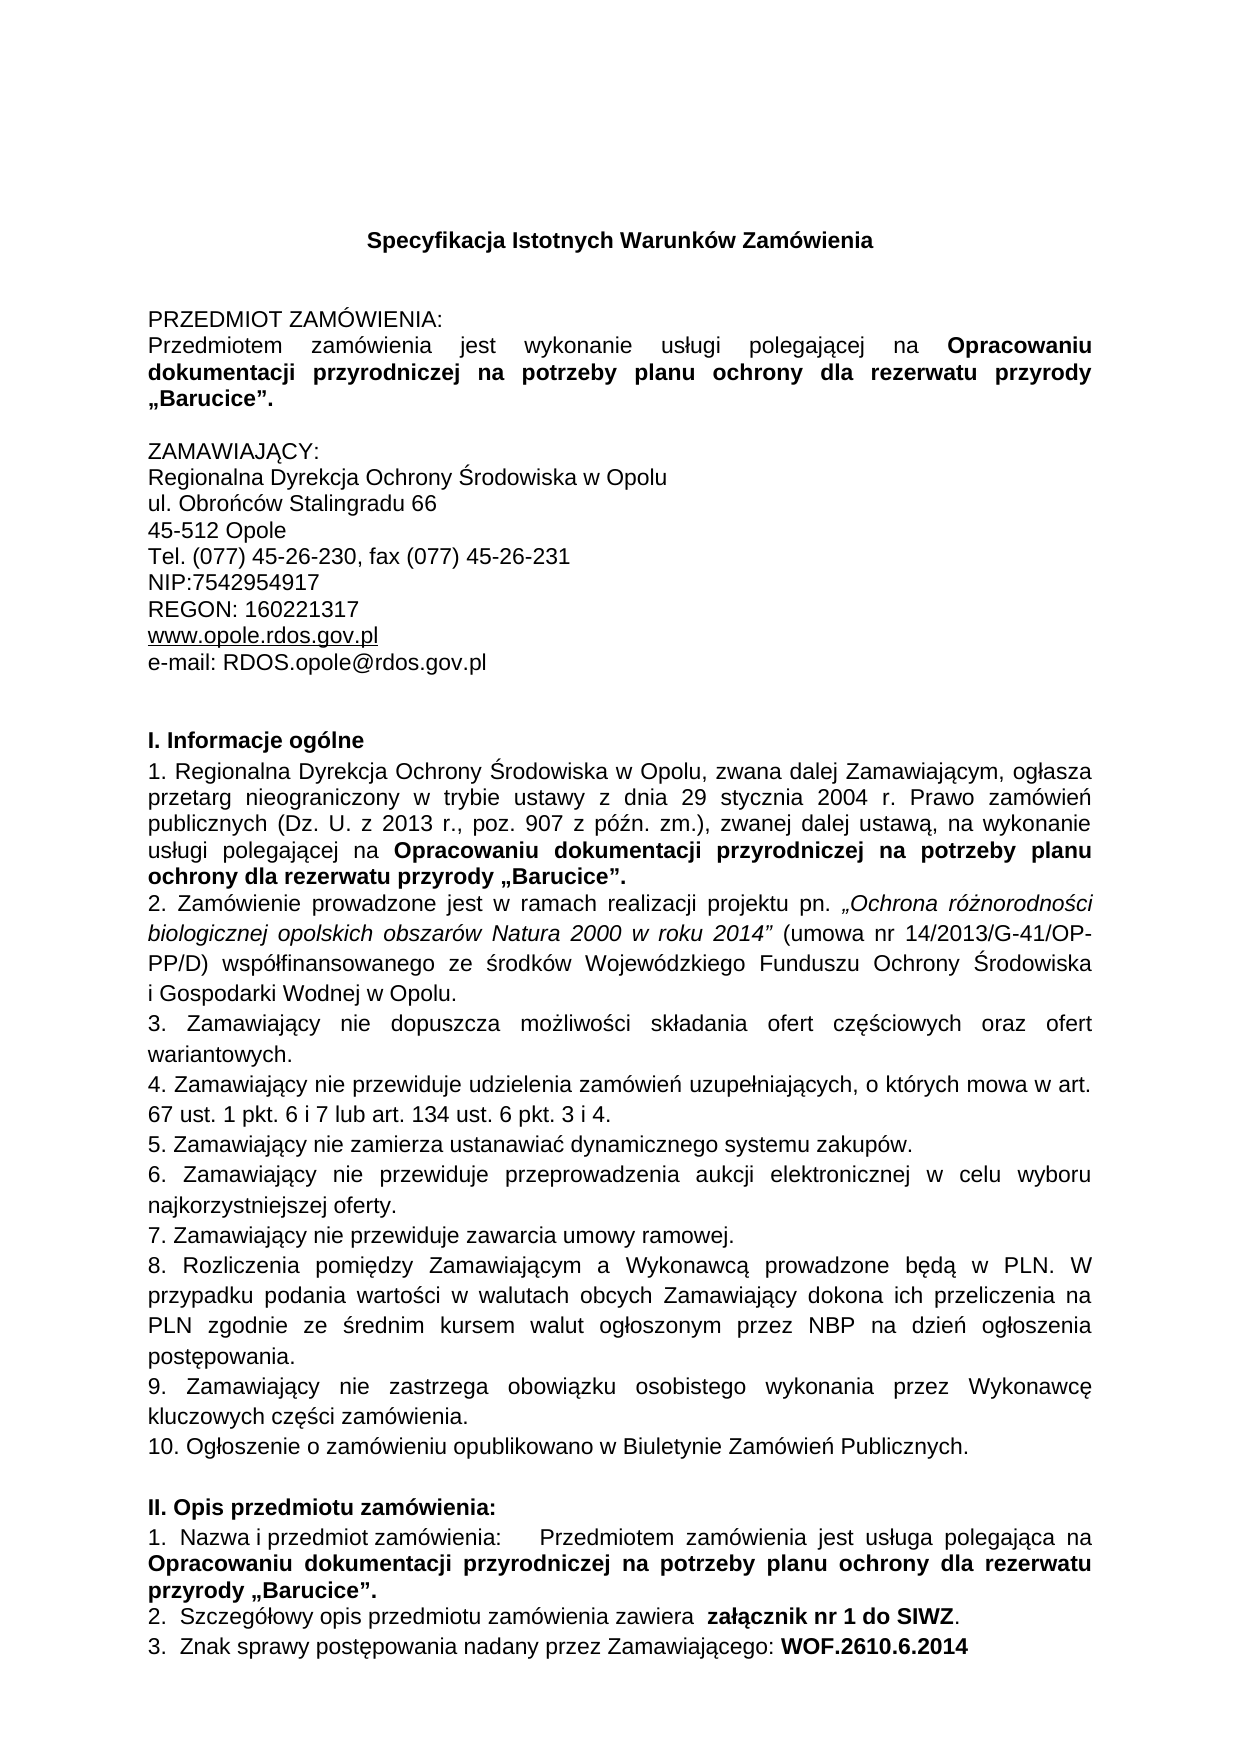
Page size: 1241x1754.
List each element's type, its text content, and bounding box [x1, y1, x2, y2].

text 10. Ogłoszenie o zamówieniu opublikowano w Biuletynie Zamówień Publicznych. [148, 1433, 1092, 1459]
text 3. Zamawiający nie dopuszcza możliwości składania ofert częściowych oraz ofert wariantowych. [148, 1010, 1092, 1067]
text ZAMAWIAJĄCY: [148, 438, 1092, 464]
text 5. Zamawiający nie zamierza ustanawiać dynamicznego systemu zakupów. [148, 1131, 1092, 1157]
text REGON: 160221317 [148, 596, 1092, 622]
text 45-512 Opole [148, 517, 1092, 543]
text 2. Zamówienie prowadzone jest w ramach realizacji projektu pn. „Ochrona różnorodności biologicznej opolskich obszarów Natura 2000 w roku 2014” (umowa nr 14/2013/G-41/OP-PP/D) współfinansowanego ze środków Wojewódzkiego Funduszu Ochrony Środowiska i Gospodarki Wodnej w Opolu. [148, 976, 1092, 1006]
text Przedmiotem zamówienia jest wykonanie usługi polegającej na Opracowaniu dokumentacji przyrodniczej na potrzeby planu ochrony dla rezerwatu przyrody „Barucice”. [148, 332, 1092, 411]
text 1. Regionalna Dyrekcja Ochrony Środowiska w Opolu, zwana dalej Zamawiającym, ogłasza przetarg nieograniczony w trybie ustawy z dnia 29 stycznia 2004 r. Prawo zamówień publicznych (Dz. U. z 2013 r., poz. 907 z późn. zm.), zwanej dalej ustawą, na wykonanie usługi polegającej na Opracowaniu dokumentacji przyrodniczej na potrzeby planu ochrony dla rezerwatu przyrody „Barucice”. [148, 758, 1092, 889]
text 4. Zamawiający nie przewiduje udzielenia zamówień uzupełniających, o których mowa w art. 67 ust. 1 pkt. 6 i 7 lub art. 134 ust. 6 pkt. 3 i 4. [148, 1071, 1092, 1127]
text I. Informacje ogólne [148, 727, 1092, 754]
text 2. Szczegółowy opis przedmiotu zamówienia zawiera załącznik nr 1 do SIWZ. [148, 1603, 1092, 1629]
text 7. Zamawiający nie przewiduje zawarcia umowy ramowej. [148, 1222, 1092, 1248]
text www.opole.rdos.gov.pl [148, 622, 1092, 648]
text II. Opis przedmiotu zamówienia: [148, 1494, 1092, 1520]
text e-mail: RDOS.opole@rdos.gov.pl [148, 648, 1092, 675]
text 6. Zamawiający nie przewiduje przeprowadzenia aukcji elektronicznej w celu wyboru najkorzystniejszej oferty. [148, 1161, 1092, 1218]
text 1. Nazwa i przedmiot zamówienia: Przedmiotem zamówienia jest usługa polegająca na Opracowaniu dokumentacji przyrodniczej na potrzeby planu ochrony dla rezerwatu przyrody „Barucice”. [148, 1524, 1092, 1603]
text Regionalna Dyrekcja Ochrony Środowiska w Opolu [148, 464, 1092, 490]
text 8. Rozliczenia pomiędzy Zamawiającym a Wykonawcą prowadzone będą w PLN. W przypadku podania wartości w walutach obcych Zamawiający dokona ich przeliczenia na PLN zgodnie ze średnim kursem walut ogłoszonym przez NBP na dzień ogłoszenia postępowania. [148, 1252, 1092, 1369]
text 2. Zamówienie prowadzone jest w ramach realizacji projektu pn. „Ochrona różnorodności biologicznej opolskich obszarów Natura 2000 w roku 2014” (umowa nr 14/2013/G-41/OP-PP/D) współfinansowanego ze środków Wojewódzkiego Funduszu Ochrony Środowiska i Gospodarki Wodnej w Opolu. [148, 889, 1092, 950]
text Tel. (077) 45-26-230, fax (077) 45-26-231 [148, 543, 1092, 569]
text ul. Obrońców Stalingradu 66 [148, 490, 1092, 517]
text 9. Zamawiający nie zastrzega obowiązku osobistego wykonania przez Wykonawcę kluczowych części zamówienia. [148, 1373, 1092, 1429]
text 3. Znak sprawy postępowania nadany przez Zamawiającego: WOF.2610.6.2014 [148, 1633, 1092, 1659]
text NIP:7542954917 [148, 569, 1092, 596]
text Specyfikacja Istotnych Warunków Zamówienia [148, 227, 1092, 253]
text PRZEDMIOT ZAMÓWIENIA: [148, 306, 1092, 332]
